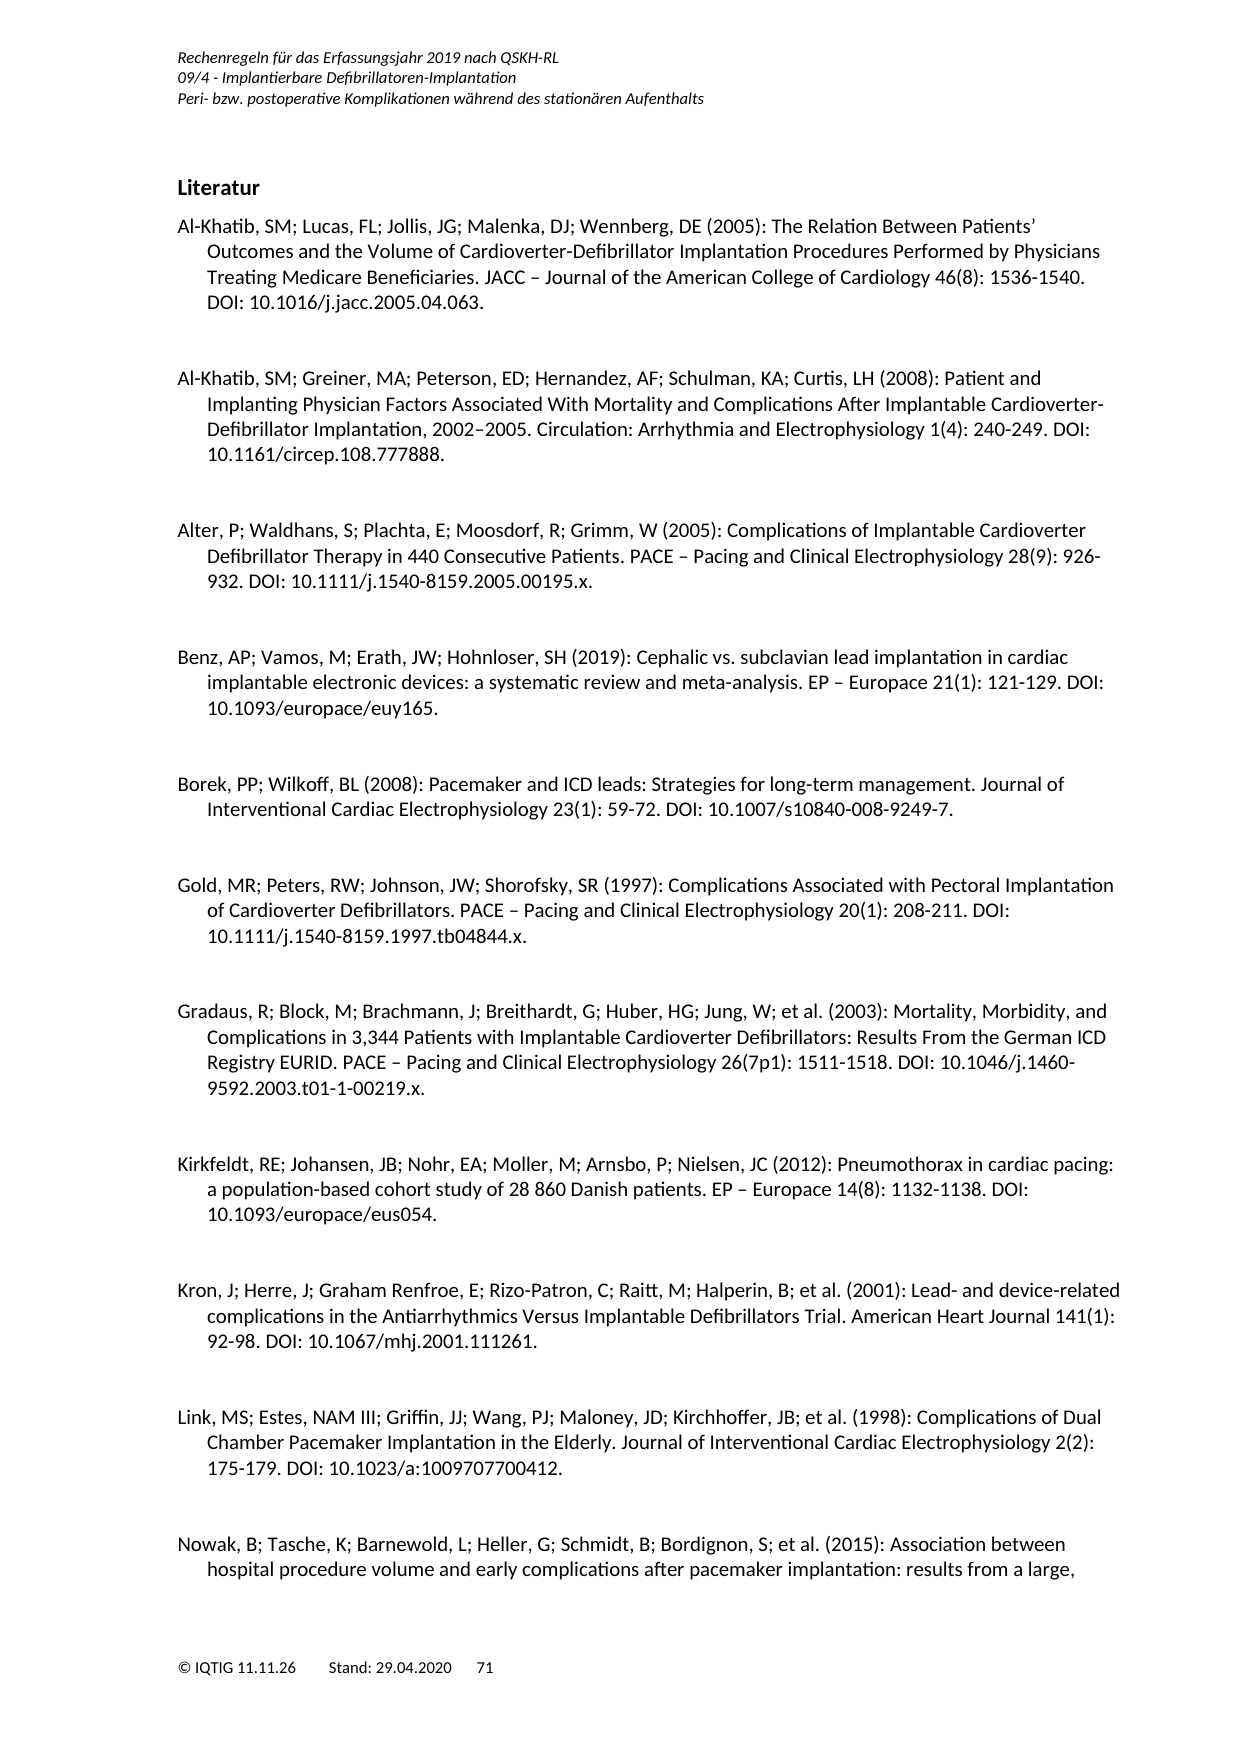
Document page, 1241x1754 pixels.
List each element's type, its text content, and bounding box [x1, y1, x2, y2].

text Link, MS; Estes, NAM III; Griffin, JJ; Wang, PJ; Maloney, JD; Kirchhoffer, JB; et al. (1998): Complications of Dual Chamber Pacemaker Implantation in the Elderly. Journal of Interventional Cardiac Electrophysiology 2(2): 175-179. DOI: 10.1023/a:1009707700412. [177, 1404, 1122, 1480]
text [177, 1531, 1122, 1582]
text Literatur [177, 173, 1122, 201]
text Kron, J; Herre, J; Graham Renfroe, E; Rizo-Patron, C; Raitt, M; Halperin, B; et al. (2001): Lead- and device-related complications in the Antiarrhythmics Versus Implantable Defibrillators Trial. American Heart Journal 141(1): 92-98. DOI: 10.1067/mhj.2001.111261. [177, 1277, 1122, 1354]
text Gold, MR; Peters, RW; Johnson, JW; Shorofsky, SR (1997): Complications Associated with Pectoral Implantation of Cardioverter Defibrillators. PACE – Pacing and Clinical Electrophysiology 20(1): 208-211. DOI: 10.1111/j.1540-8159.1997.tb04844.x. [177, 872, 1122, 948]
text Alter, P; Waldhans, S; Plachta, E; Moosdorf, R; Grimm, W (2005): Complications of Implantable Cardioverter Defibrillator Therapy in 440 Consecutive Patients. PACE – Pacing and Clinical Electrophysiology 28(9): 926-932. DOI: 10.1111/j.1540-8159.2005.00195.x. [177, 517, 1122, 594]
text Kirkfeldt, RE; Johansen, JB; Nohr, EA; Moller, M; Arnsbo, P; Nielsen, JC (2012): Pneumothorax in cardiac pacing: a population-based cohort study of 28 860 Danish patients. EP – Europace 14(8): 1132-1138. DOI: 10.1093/europace/eus054. [177, 1151, 1122, 1227]
text Al-Khatib, SM; Greiner, MA; Peterson, ED; Hernandez, AF; Schulman, KA; Curtis, LH (2008): Patient and Implanting Physician Factors Associated With Mortality and Complications After Implantable Cardioverter-Defibrillator Implantation, 2002–2005. Circulation: Arrhythmia and Electrophysiology 1(4): 240-249. DOI: 10.1161/circep.108.777888. [177, 365, 1122, 467]
text Gradaus, R; Block, M; Brachmann, J; Breithardt, G; Huber, HG; Jung, W; et al. (2003): Mortality, Morbidity, and Complications in 3,344 Patients with Implantable Cardioverter Defibrillators: Results From the German ICD Registry EURID. PACE – Pacing and Clinical Electrophysiology 26(7p1): 1511-1518. DOI: 10.1046/j.1460-9592.2003.t01-1-00219.x. [177, 999, 1122, 1100]
text Borek, PP; Wilkoff, BL (2008): Pacemaker and ICD leads: Strategies for long-term management. Journal of Interventional Cardiac Electrophysiology 23(1): 59-72. DOI: 10.1007/s10840-008-9249-7. [177, 771, 1122, 822]
text Benz, AP; Vamos, M; Erath, JW; Hohnloser, SH (2019): Cephalic vs. subclavian lead implantation in cardiac implantable electronic devices: a systematic review and meta-analysis. EP – Europace 21(1): 121-129. DOI: 10.1093/europace/euy165. [177, 644, 1122, 720]
text Al-Khatib, SM; Lucas, FL; Jollis, JG; Malenka, DJ; Wennberg, DE (2005): The Relation Between Patients’ Outcomes and the Volume of Cardioverter-Defibrillator Implantation Procedures Performed by Physicians Treating Medicare Beneficiaries. JACC – Journal of the American College of Cardiology 46(8): 1536-1540. DOI: 10.1016/j.jacc.2005.04.063. [177, 213, 1122, 315]
